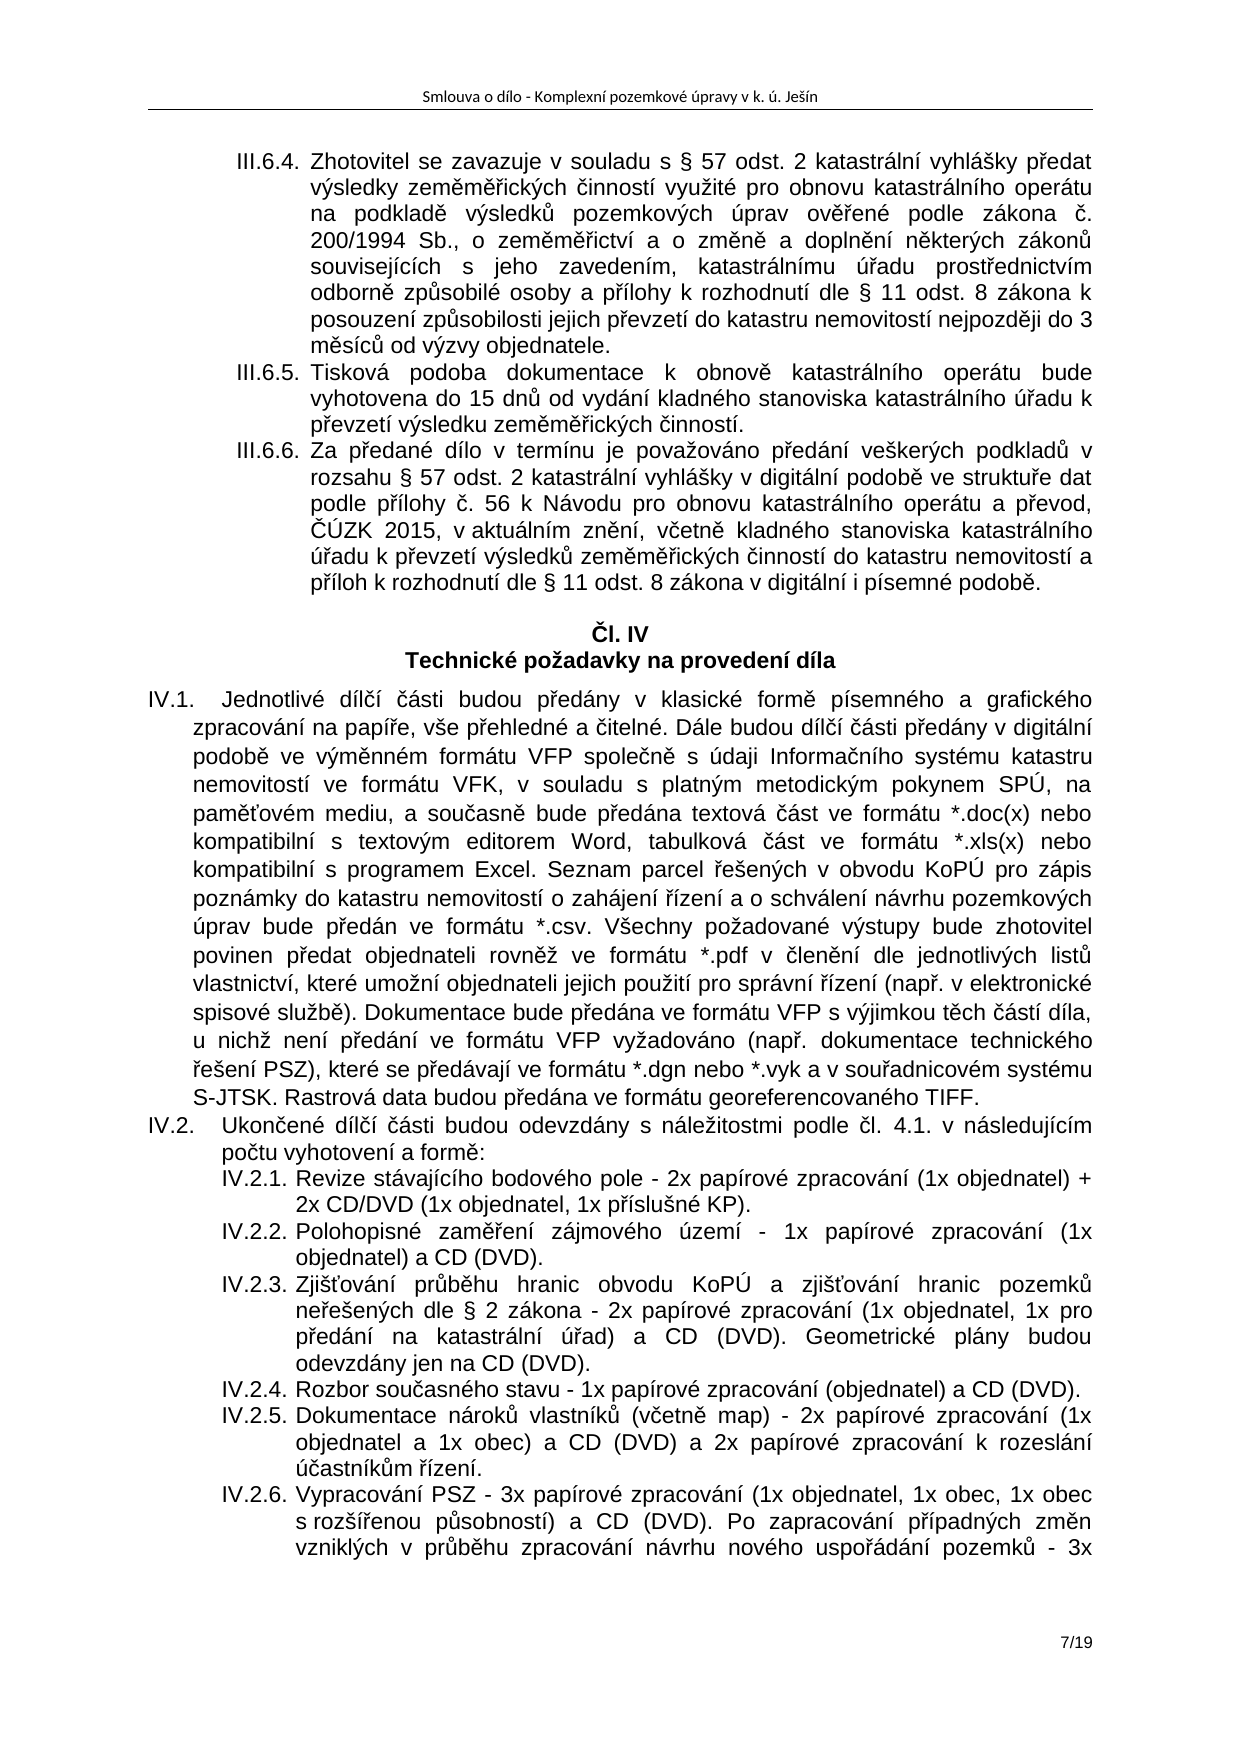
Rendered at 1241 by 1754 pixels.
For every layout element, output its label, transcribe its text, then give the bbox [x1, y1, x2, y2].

text Zjišťování průběhu hranic obvodu KoPÚ a zjišťování hranic pozemků neřešených dle § 2 zákona - 2x papírové zpracování (1x objednatel, 1x pro předání na katastrální úřad) a CD (DVD). Geometrické plány budou odevzdány jen na CD (DVD). [221, 1271, 1093, 1376]
list Jednotlivé dílčí části budou předány v klasické formě písemného a grafického zpracování na papíře, vše přehledné a čitelné. Dále budou dílčí části předány v digitální podobě ve výměnném formátu VFP společně s údaji Informačního systému katastru nemovitostí ve formátu VFK, v souladu s platným metodickým pokynem SPÚ, na paměťovém mediu, a současně bude předána textová část ve formátu *.doc(x) nebo kompatibilní s textovým editorem Word, tabulková část ve formátu *.xls(x) nebo kompatibilní s programem Excel. Seznam parcel řešených v obvodu KoPÚ pro zápis poznámky do katastru nemovitostí o zahájení řízení a o schválení návrhu pozemkových úprav bude předán ve formátu *.csv. Všechny požadované výstupy bude zhotovitel povinen předat objednateli rovněž ve formátu *.pdf v členění dle jednotlivých listů vlastnictví, které umožní objednateli jejich použití pro správní řízení (např. v elektronické spisové službě). Dokumentace bude předána ve formátu VFP s výjimkou těch částí díla, u nichž není předání ve formátu VFP vyžadováno (např. dokumentace technického řešení PSZ), které se předávají ve formátu *.dgn nebo *.vyk a v souřadnicovém systému S-JTSK. Rastrová data budou předána ve formátu georeferencovaného TIFF. [148, 686, 1093, 1110]
text Revize stávajícího bodového pole - 2x papírové zpracování (1x objednatel) + 2x CD/DVD (1x objednatel, 1x příslušné KP). [221, 1165, 1093, 1218]
text Za předané dílo v termínu je považováno předání veškerých podkladů v rozsahu § 57 odst. 2 katastrální vyhlášky v digitální podobě ve struktuře dat podle přílohy č. 56 k Návodu pro obnovu katastrálního operátu a převod, ČÚZK 2015, v aktuálním znění, včetně kladného stanoviska katastrálního úřadu k převzetí výsledků zeměměřických činností do katastru nemovitostí a příloh k rozhodnutí dle § 11 odst. 8 zákona v digitální i písemné podobě. [236, 437, 1093, 596]
text Rozbor současného stavu - 1x papírové zpracování (objednatel) a CD (DVD). [221, 1376, 1093, 1402]
list Ukončené dílčí části budou odevzdány s náležitostmi podle čl. 4.1. v následujícím počtu vyhotovení a formě: [148, 1112, 1093, 1165]
text Tisková podoba dokumentace k obnově katastrálního operátu bude vyhotovena do 15 dnů od vydání kladného stanoviska katastrálního úřadu k převzetí výsledku zeměměřických činností. [236, 358, 1093, 437]
text Dokumentace nároků vlastníků (včetně map) - 2x papírové zpracování (1x objednatel a 1x obec) a CD (DVD) a 2x papírové zpracování k rozeslání účastníkům řízení. [221, 1402, 1093, 1481]
subtitle Čl. IV Technické požadavky na provedení díla [148, 621, 1093, 673]
text Polohopisné zaměření zájmového území - 1x papírové zpracování (1x objednatel) a CD (DVD). [221, 1218, 1093, 1271]
text Zhotovitel se zavazuje v souladu s § 57 odst. 2 katastrální vyhlášky předat výsledky zeměměřických činností využité pro obnovu katastrálního operátu na podkladě výsledků pozemkových úprav ověřené podle zákona č. 200/1994 Sb., o zeměměřictví a o změně a doplnění některých zákonů souvisejících s jeho zavedením, katastrálnímu úřadu prostřednictvím odborně způsobilé osoby a přílohy k rozhodnutí dle § 11 odst. 8 zákona k posouzení způsobilosti jejich převzetí do katastru nemovitostí nejpozději do 3 měsíců od výzvy objednatele. [236, 148, 1093, 358]
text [221, 1481, 1093, 1560]
